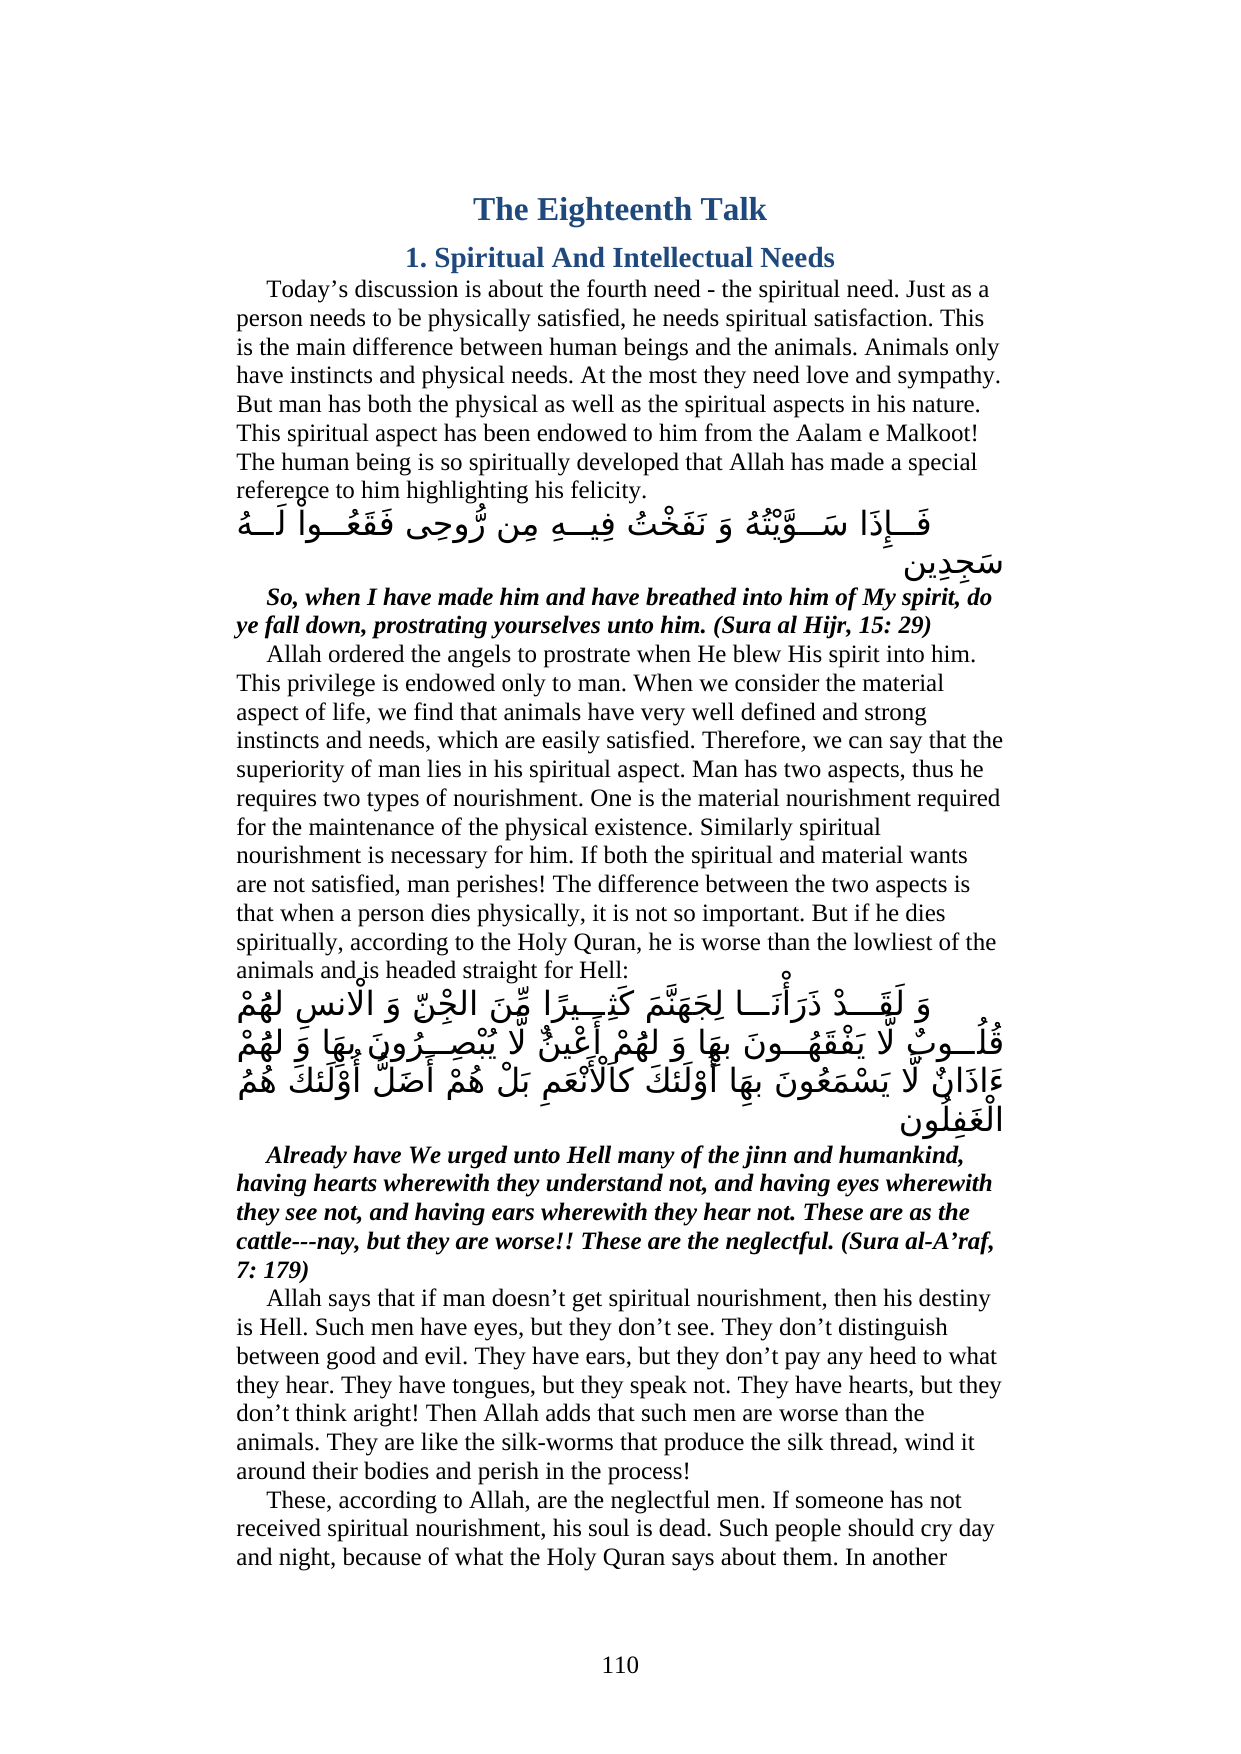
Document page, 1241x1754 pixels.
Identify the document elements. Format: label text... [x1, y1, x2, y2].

text Already have We urged unto Hell many of the jinn and humankind, having hearts wherewith they understand not, and having eyes wherewith they see not, and having ears wherewith they hear not. These are as the cattle---nay, but they are worse!! These are the neglectful. (Sura al-A’raf, 7: 179) [236, 1140, 1004, 1283]
subtitle 1. Spiritual And Intellectual Needs [236, 241, 1004, 274]
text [236, 1485, 1004, 1571]
text Today’s discussion is about the fourth need - the spiritual need. Just as a person needs to be physically satisfied, he needs spiritual satisfaction. This is the main difference between human beings and the animals. Animals only have instincts and physical needs. At the most they need love and sympathy. But man has both the physical as well as the spiritual aspects in his nature. This spiritual aspect has been endowed to him from the Aalam e Malkoot! The human being is so spiritually developed that Allah has made a special reference to him highlighting his felicity. [236, 274, 1004, 504]
text Allah says that if man doesn’t get spiritual nourishment, then his destiny is Hell. Such men have eyes, but they don’t see. They don’t distinguish between good and evil. They have ears, but they don’t pay any heed to what they hear. They have tongues, but they speak not. They have hearts, but they don’t think aright! Then Allah adds that such men are worse than the animals. They are like the silk-worms that produce the silk thread, wind it around their bodies and perish in the process! [236, 1283, 1004, 1485]
text فَإِذَا سَوَّيْتُهُ وَ نَفَخْتُ فِيهِ مِن رُّوحِى فَقَعُواْ لَهُ سَجِدِين [236, 504, 1004, 582]
text Allah ordered the angels to prostrate when He blew His spirit into him. This privilege is endowed only to man. When we consider the material aspect of life, we find that animals have very well defined and strong instincts and needs, which are easily satisfied. Therefore, we can say that the superiority of man lies in his spiritual aspect. Man has two aspects, thus he requires two types of nourishment. One is the material nourishment required for the maintenance of the physical existence. Similarly spiritual nourishment is necessary for him. If both the spiritual and material wants are not satisfied, man perishes! The difference between the two aspects is that when a person dies physically, it is not so important. But if he dies spiritually, according to the Holy Quran, he is worse than the lowliest of the animals and is headed straight for Hell: [236, 639, 1004, 984]
text وَ لَقَدْ ذَرَأْنَا لِجَهَنَّمَ كَثِيرًا مِّنَ الجِْنّ‏ِ وَ الْانسِ لهَُمْ قُلُوبٌ لَّا يَفْقَهُونَ بهَِا وَ لهَُمْ أَعْينُ‏ٌ لَّا يُبْصِرُونَ بهَِا وَ لهَُمْ ءَاذَانٌ لَّا يَسْمَعُونَ بهَِا أُوْلَئكَ كاَلْأَنْعَمِ بَلْ هُمْ أَضَلُّ أُوْلَئكَ هُمُ الْغَفِلُون [236, 984, 1004, 1140]
text So, when I have made him and have breathed into him of My spirit, do ye fall down, prostrating yourselves unto him. (Sura al Hijr, 15: 29) [236, 582, 1004, 639]
subtitle The Eighteenth Talk [236, 190, 1004, 228]
